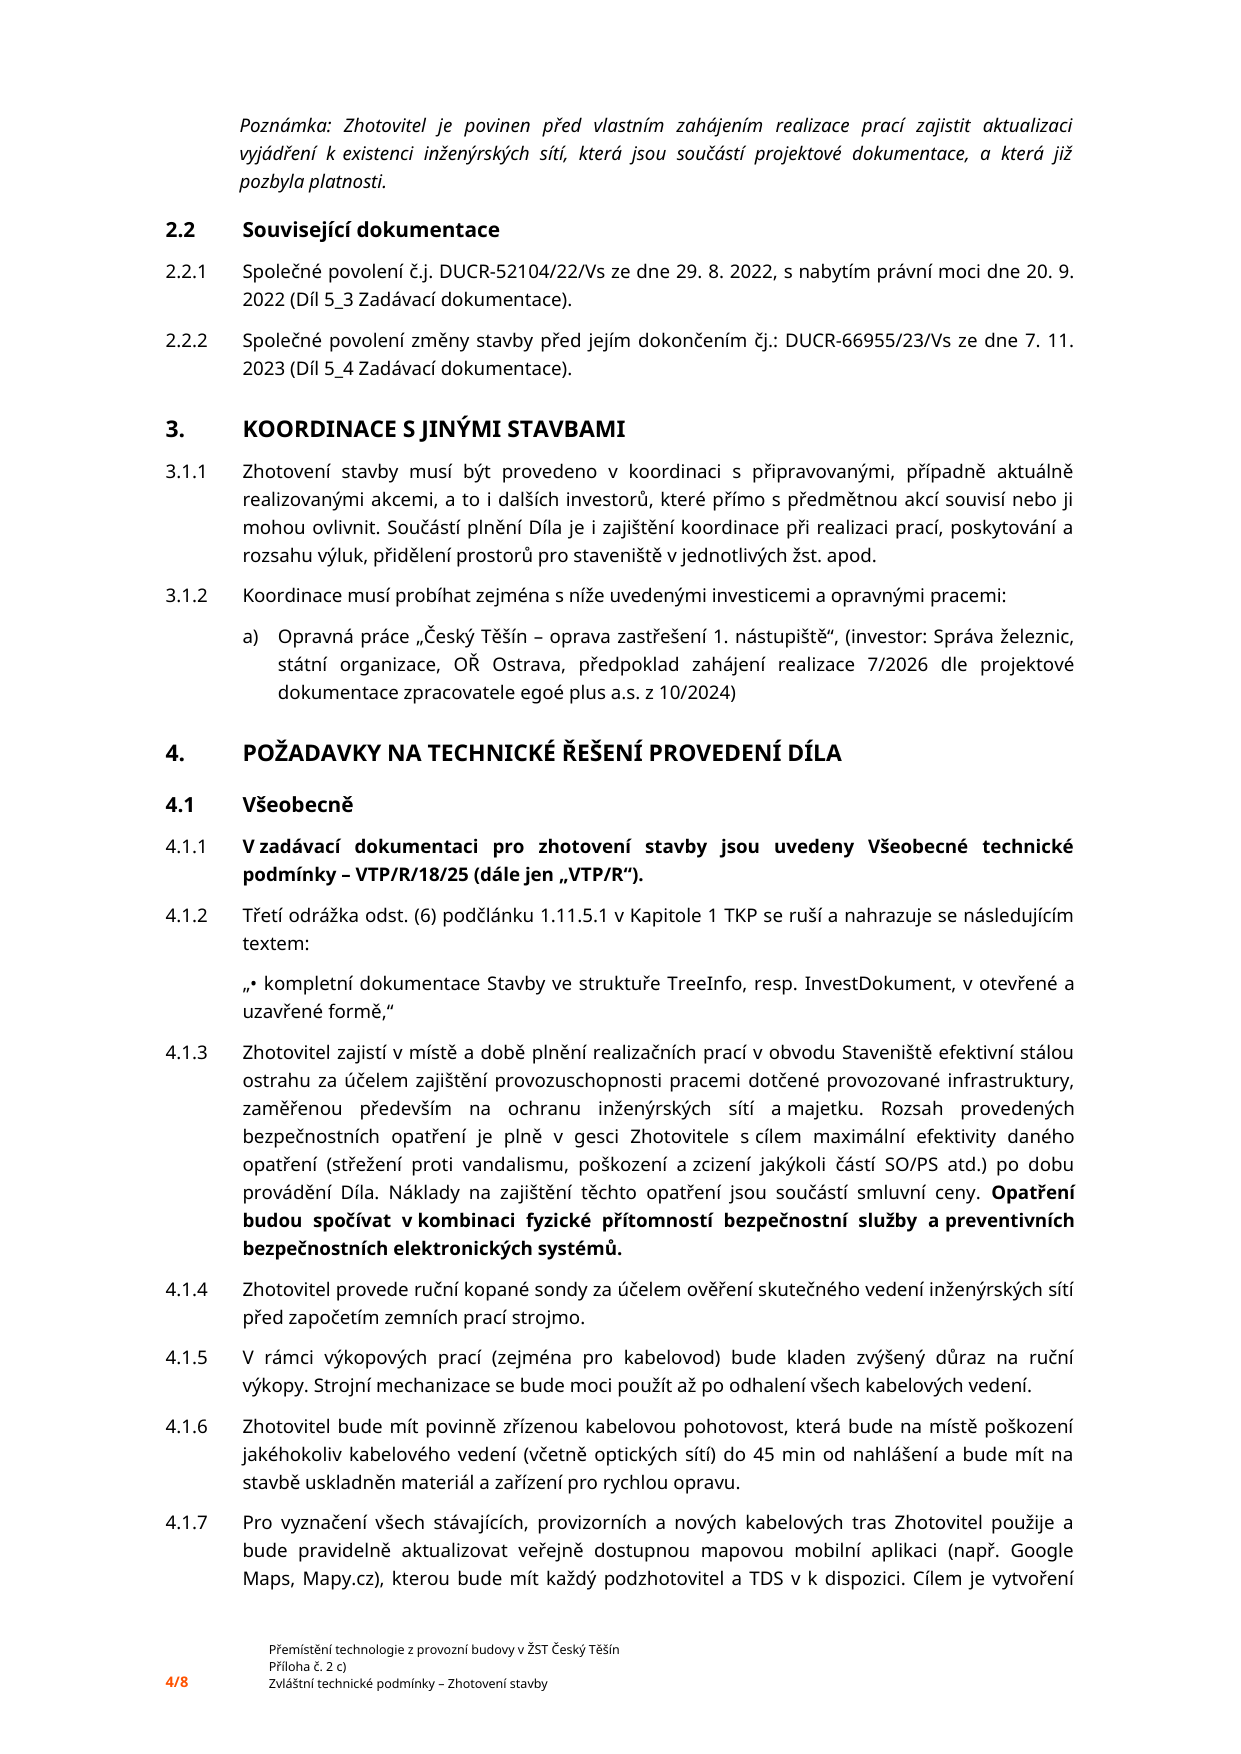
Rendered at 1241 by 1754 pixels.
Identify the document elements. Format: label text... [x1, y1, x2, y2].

text Koordinace musí probíhat zejména s níže uvedenými investicemi a opravnými pracemi: [165, 583, 1075, 608]
text Poznámka: Zhotovitel je povinen před vlastním zahájením realizace prací zajistit aktualizaci vyjádření k existenci inženýrských sítí, která jsou součástí projektové dokumentace, a která již pozbyla platnosti. [239, 112, 1075, 194]
list Opravná práce „Český Těšín – oprava zastřešení 1. nástupiště“, (investor: Správa železnic, státní organizace, OŘ Ostrava, předpoklad zahájení realizace 7/2026 dle projektové dokumentace zpracovatele egoé plus a.s. z 10/2024) [242, 623, 1075, 705]
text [165, 1509, 1075, 1591]
text Všeobecně [165, 790, 1075, 818]
text V zadávací dokumentaci pro zhotovení stavby jsou uvedeny Všeobecné technické podmínky – VTP/R/18/25 (dále jen „VTP/R“). [165, 834, 1075, 887]
text „• kompletní dokumentace Stavby ve struktuře TreeInfo, resp. InvestDokument, v otevřené a uzavřené formě,“ [242, 971, 1075, 1024]
text Společné povolení č.j. DUCR-52104/22/Vs ze dne 29. 8. 2022, s nabytím právní moci dne 20. 9. 2022 (Díl 5_3 Zadávací dokumentace). [165, 258, 1075, 312]
list Zhotovitel zajistí v místě a době plnění realizačních prací v obvodu Staveniště efektivní stálou ostrahu za účelem zajištění provozuschopnosti pracemi dotčené provozované infrastruktury, zaměřenou především na ochranu inženýrských sítí a majetku. Rozsah provedených bezpečnostních opatření je plně v gesci Zhotovitele s cílem maximální efektivity daného opatření (střežení proti vandalismu, poškození a zcizení jakýkoli částí SO/PS atd.) po dobu provádění Díla. Náklady na zajištění těchto opatření jsou součástí smluvní ceny. Opatření budou spočívat v kombinaci fyzické přítomností bezpečnostní služby a preventivních bezpečnostních elektronických systémů. [165, 1039, 1075, 1261]
list Třetí odrážka odst. (6) podčlánku 1.11.5.1 v Kapitole 1 TKP se ruší a nahrazuje se následujícím textem: [165, 902, 1075, 956]
text Společné povolení změny stavby před jejím dokončením čj.: DUCR-66955/23/Vs ze dne 7. 11. 2023 (Díl 5_4 Zadávací dokumentace). [165, 327, 1075, 381]
text Zhotovitel provede ruční kopané sondy za účelem ověření skutečného vedení inženýrských sítí před započetím zemních prací strojmo. [165, 1276, 1075, 1329]
text V rámci výkopových prací (zejména pro kabelovod) bude kladen zvýšený důraz na ruční výkopy. Strojní mechanizace se bude moci použít až po odhalení všech kabelových vedení. [165, 1344, 1075, 1398]
text KOORDINACE S JINÝMI STAVBAMI [165, 413, 1075, 444]
text POŽADAVKY NA TECHNICKÉ ŘEŠENÍ PROVEDENÍ DÍLA [165, 737, 1075, 768]
text Zhotovení stavby musí být provedeno v koordinaci s připravovanými, případně aktuálně realizovanými akcemi, a to i dalších investorů, které přímo s předmětnou akcí souvisí nebo ji mohou ovlivnit. Součástí plnění Díla je i zajištění koordinace při realizaci prací, poskytování a rozsahu výluk, přidělení prostorů pro staveniště v jednotlivých žst. apod. [165, 458, 1075, 568]
text Související dokumentace [165, 215, 1075, 243]
text Zhotovitel bude mít povinně zřízenou kabelovou pohotovost, která bude na místě poškození jakéhokoliv kabelového vedení (včetně optických sítí) do 45 min od nahlášení a bude mít na stavbě uskladněn materiál a zařízení pro rychlou opravu. [165, 1413, 1075, 1494]
